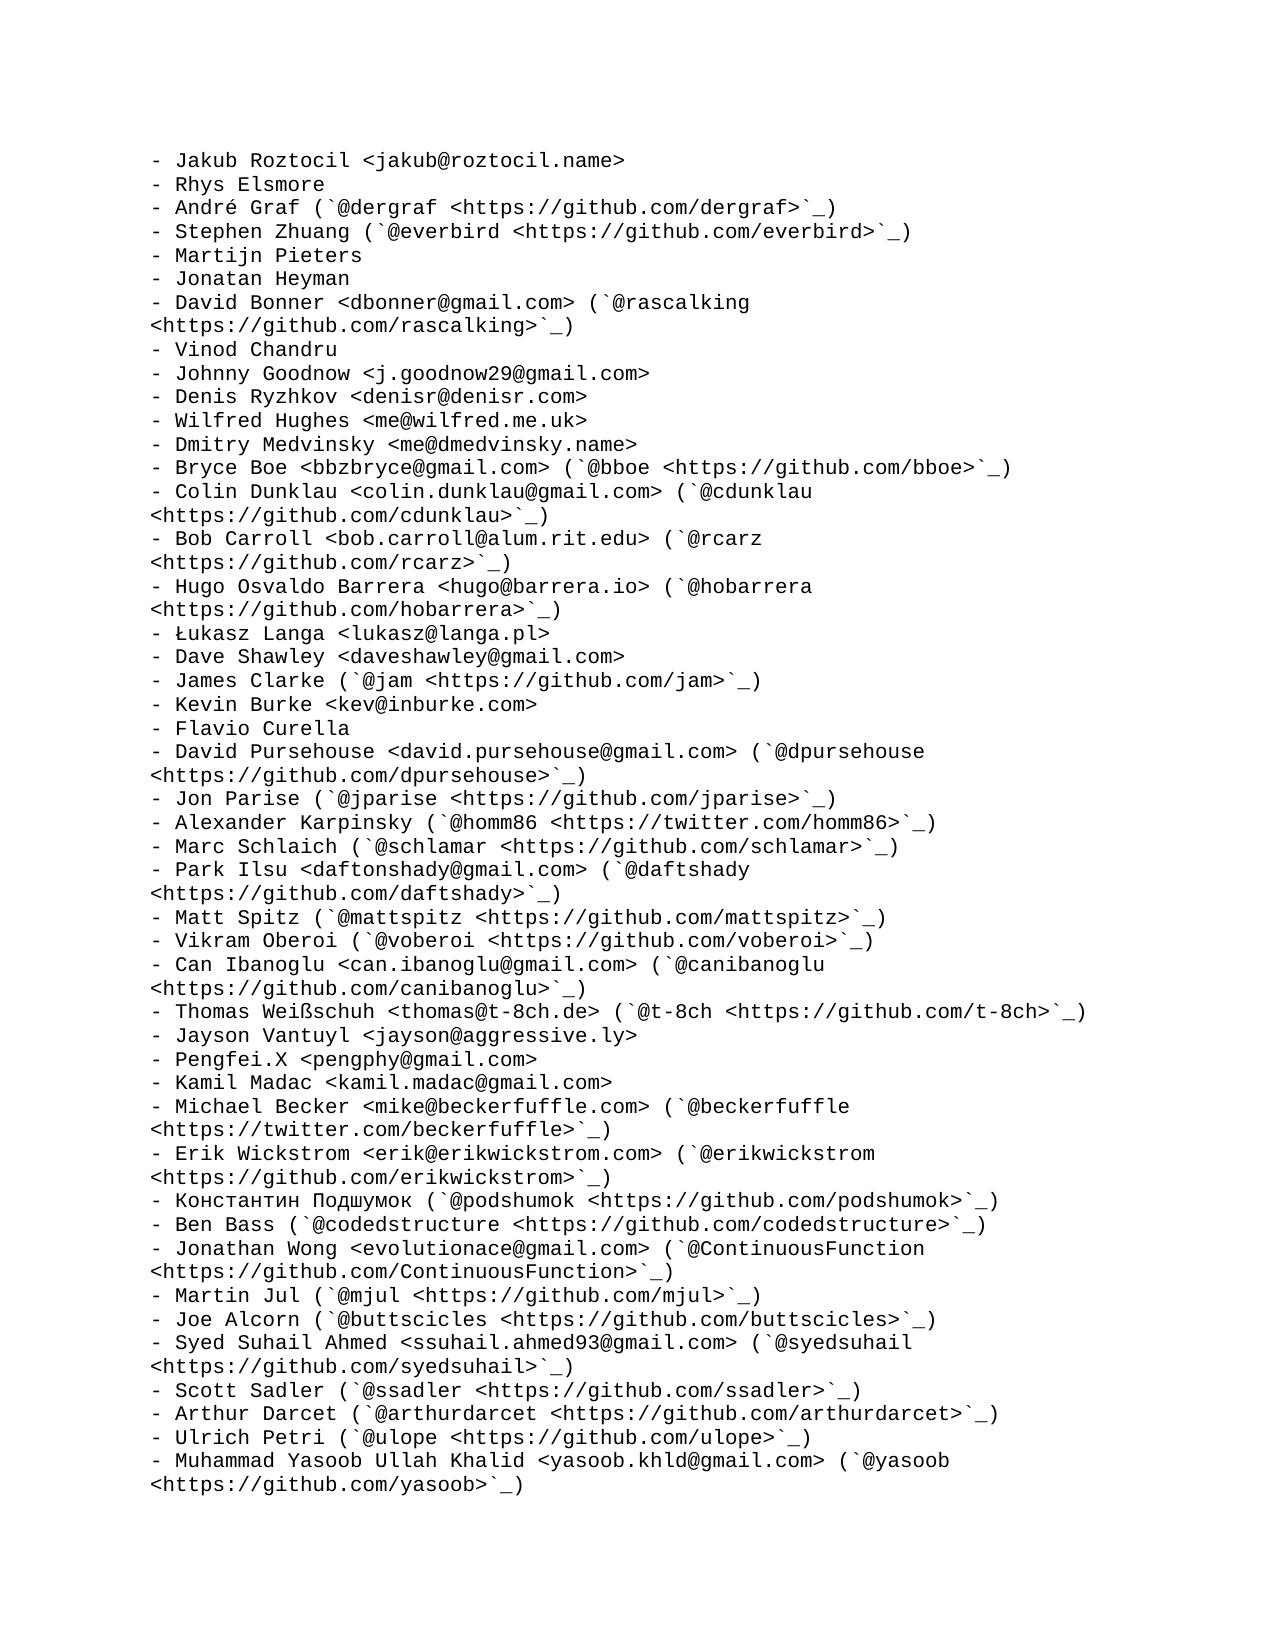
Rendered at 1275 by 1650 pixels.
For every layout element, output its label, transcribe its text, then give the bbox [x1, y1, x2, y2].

text - Park Ilsu <daftonshady@gmail.com> (`@daftshady <https://github.com/daftshady>`_) [150, 859, 1125, 907]
text - André Graf (`@dergraf <https://github.com/dergraf>`_) [150, 197, 1125, 221]
text - Dmitry Medvinsky <me@dmedvinsky.name> [150, 434, 1125, 457]
text - David Bonner <dbonner@gmail.com> (`@rascalking <https://github.com/rascalking>`_) [150, 292, 1125, 339]
text - Константин Подшумок (`@podshumok <https://github.com/podshumok>`_) [150, 1190, 1125, 1214]
text - Pengfei.X <pengphy@gmail.com> [150, 1048, 1125, 1072]
text - Jonatan Heyman [150, 268, 1125, 292]
text - Joe Alcorn (`@buttscicles <https://github.com/buttscicles>`_) [150, 1309, 1125, 1332]
text - Vinod Chandru [150, 339, 1125, 363]
text - Ben Bass (`@codedstructure <https://github.com/codedstructure>`_) [150, 1214, 1125, 1238]
text - Syed Suhail Ahmed <ssuhail.ahmed93@gmail.com> (`@syedsuhail <https://github.com/syedsuhail>`_) [150, 1332, 1125, 1379]
text - Alexander Karpinsky (`@homm86 <https://twitter.com/homm86>`_) [150, 812, 1125, 836]
text - Denis Ryzhkov <denisr@denisr.com> [150, 386, 1125, 410]
text - Łukasz Langa <lukasz@langa.pl> [150, 623, 1125, 647]
text - Marc Schlaich (`@schlamar <https://github.com/schlamar>`_) [150, 836, 1125, 859]
text - Kamil Madac <kamil.madac@gmail.com> [150, 1072, 1125, 1096]
text - Can Ibanoglu <can.ibanoglu@gmail.com> (`@canibanoglu <https://github.com/canibanoglu>`_) [150, 954, 1125, 1001]
text - Dave Shawley <daveshawley@gmail.com> [150, 647, 1125, 670]
text - Matt Spitz (`@mattspitz <https://github.com/mattspitz>`_) [150, 907, 1125, 930]
text - David Pursehouse <david.pursehouse@gmail.com> (`@dpursehouse <https://github.com/dpursehouse>`_) [150, 741, 1125, 788]
text - Johnny Goodnow <j.goodnow29@gmail.com> [150, 363, 1125, 386]
text - Thomas Weißschuh <thomas@t-8ch.de> (`@t-8ch <https://github.com/t-8ch>`_) [150, 1001, 1125, 1025]
text - Jakub Roztocil <jakub@roztocil.name> [150, 150, 1125, 174]
text - Vikram Oberoi (`@voberoi <https://github.com/voberoi>`_) [150, 930, 1125, 954]
text - Jayson Vantuyl <jayson@aggressive.ly> [150, 1025, 1125, 1048]
text - Wilfred Hughes <me@wilfred.me.uk> [150, 410, 1125, 434]
text - Hugo Osvaldo Barrera <hugo@barrera.io> (`@hobarrera <https://github.com/hobarrera>`_) [150, 576, 1125, 623]
text - Kevin Burke <kev@inburke.com> [150, 694, 1125, 717]
text - Arthur Darcet (`@arthurdarcet <https://github.com/arthurdarcet>`_) [150, 1403, 1125, 1427]
text - Martin Jul (`@mjul <https://github.com/mjul>`_) [150, 1285, 1125, 1309]
text - James Clarke (`@jam <https://github.com/jam>`_) [150, 670, 1125, 694]
text - Scott Sadler (`@ssadler <https://github.com/ssadler>`_) [150, 1379, 1125, 1403]
text - Bob Carroll <bob.carroll@alum.rit.edu> (`@rcarz <https://github.com/rcarz>`_) [150, 528, 1125, 576]
text - Rhys Elsmore [150, 174, 1125, 197]
text - Stephen Zhuang (`@everbird <https://github.com/everbird>`_) [150, 221, 1125, 244]
text - Colin Dunklau <colin.dunklau@gmail.com> (`@cdunklau <https://github.com/cdunklau>`_) [150, 481, 1125, 528]
text - Muhammad Yasoob Ullah Khalid <yasoob.khld@gmail.com> (`@yasoob <https://github.com/yasoob>`_) [150, 1451, 1125, 1498]
text - Jon Parise (`@jparise <https://github.com/jparise>`_) [150, 788, 1125, 812]
text - Flavio Curella [150, 717, 1125, 741]
text - Jonathan Wong <evolutionace@gmail.com> (`@ContinuousFunction <https://github.com/ContinuousFunction>`_) [150, 1238, 1125, 1285]
text - Bryce Boe <bbzbryce@gmail.com> (`@bboe <https://github.com/bboe>`_) [150, 457, 1125, 481]
text - Erik Wickstrom <erik@erikwickstrom.com> (`@erikwickstrom <https://github.com/erikwickstrom>`_) [150, 1143, 1125, 1190]
text - Michael Becker <mike@beckerfuffle.com> (`@beckerfuffle <https://twitter.com/beckerfuffle>`_) [150, 1096, 1125, 1143]
text - Ulrich Petri (`@ulope <https://github.com/ulope>`_) [150, 1427, 1125, 1451]
text - Martijn Pieters [150, 244, 1125, 268]
